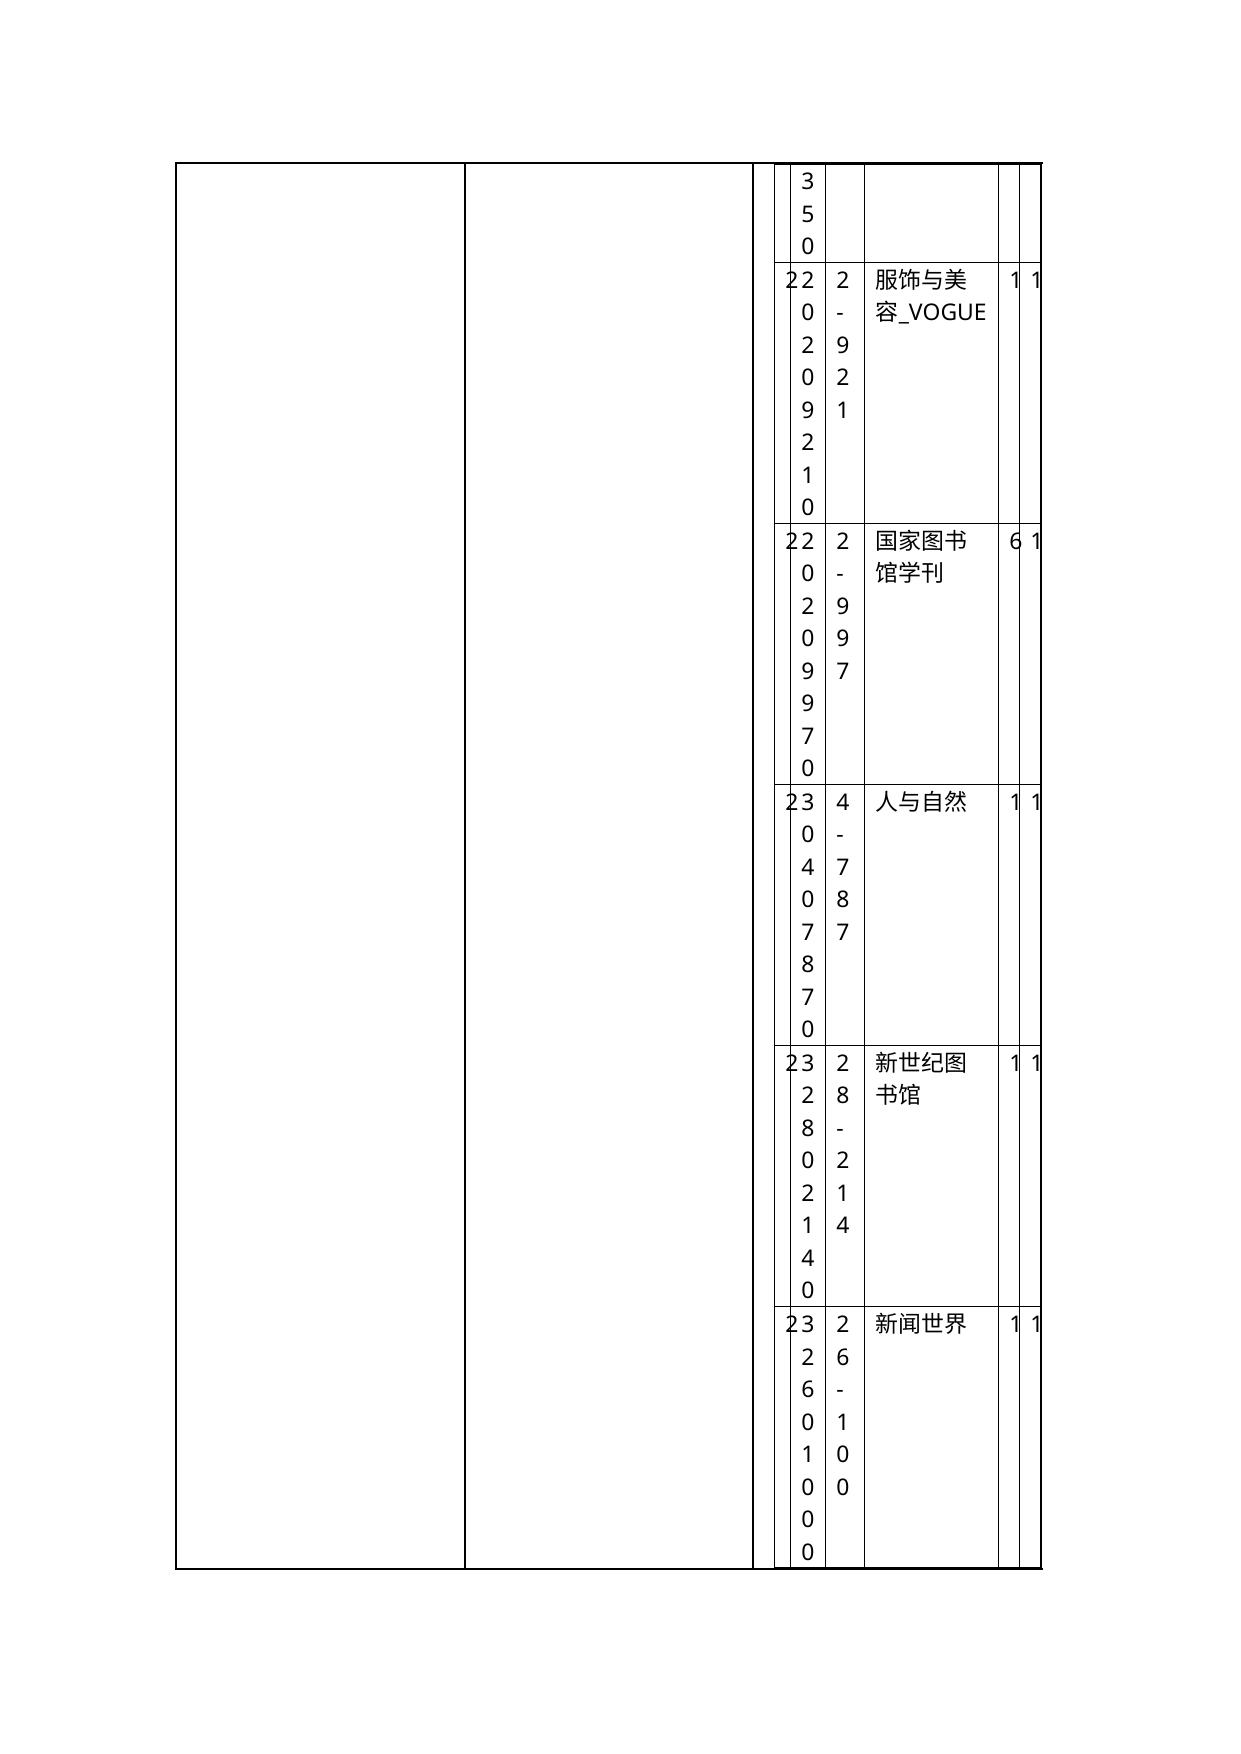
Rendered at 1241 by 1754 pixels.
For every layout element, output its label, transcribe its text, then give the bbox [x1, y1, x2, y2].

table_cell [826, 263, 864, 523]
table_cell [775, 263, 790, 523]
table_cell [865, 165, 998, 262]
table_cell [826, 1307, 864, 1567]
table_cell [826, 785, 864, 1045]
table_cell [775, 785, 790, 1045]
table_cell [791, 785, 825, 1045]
table_cell 1 [466, 164, 752, 1568]
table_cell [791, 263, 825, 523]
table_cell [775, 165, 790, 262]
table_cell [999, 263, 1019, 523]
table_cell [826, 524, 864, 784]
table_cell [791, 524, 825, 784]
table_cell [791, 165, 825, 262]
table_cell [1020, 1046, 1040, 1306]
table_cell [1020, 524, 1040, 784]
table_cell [865, 263, 998, 523]
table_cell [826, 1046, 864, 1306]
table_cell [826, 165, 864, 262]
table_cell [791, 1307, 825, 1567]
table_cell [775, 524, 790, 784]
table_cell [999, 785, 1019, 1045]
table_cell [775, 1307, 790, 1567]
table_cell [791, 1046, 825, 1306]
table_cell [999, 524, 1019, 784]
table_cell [754, 164, 774, 1568]
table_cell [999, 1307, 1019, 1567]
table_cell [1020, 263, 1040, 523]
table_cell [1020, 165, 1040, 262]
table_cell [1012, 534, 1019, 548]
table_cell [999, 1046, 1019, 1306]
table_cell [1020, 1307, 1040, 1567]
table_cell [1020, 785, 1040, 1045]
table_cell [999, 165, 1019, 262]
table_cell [865, 1307, 998, 1567]
table_cell [177, 164, 464, 1568]
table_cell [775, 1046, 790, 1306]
